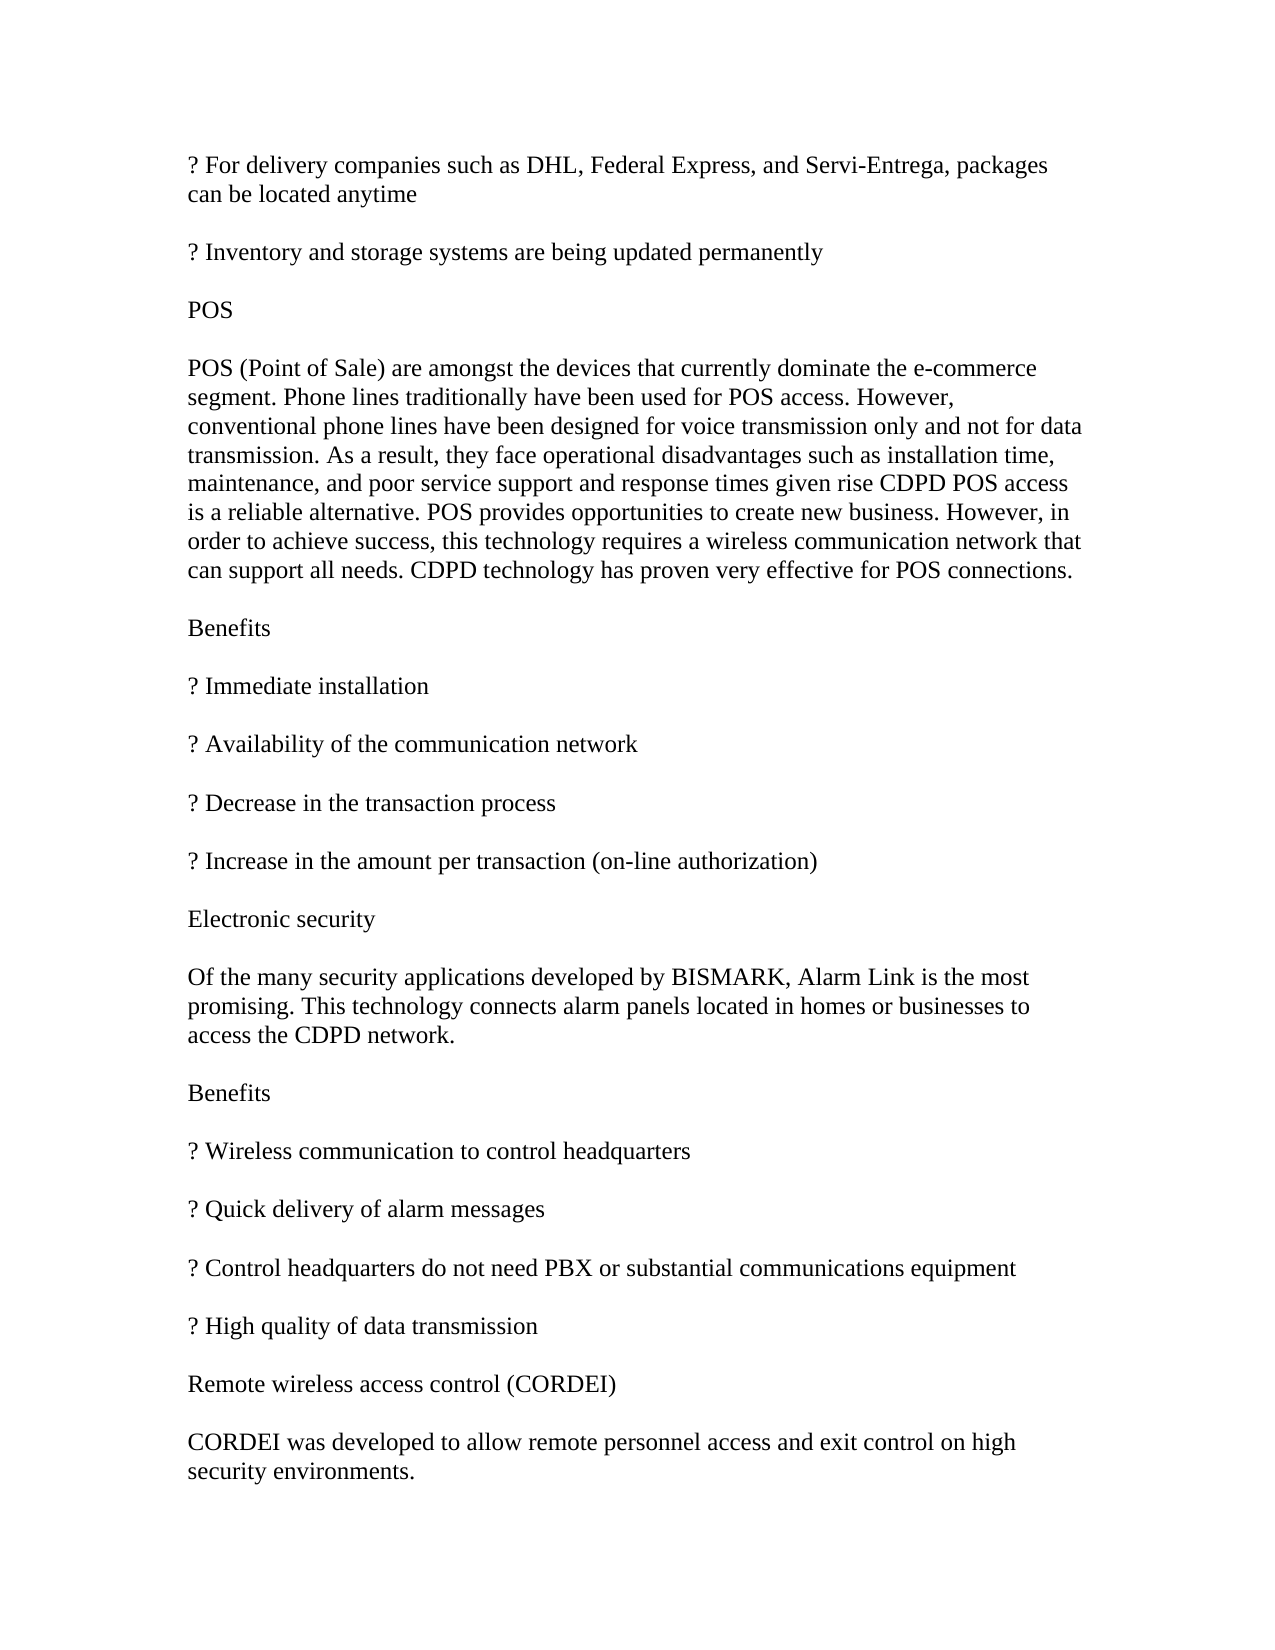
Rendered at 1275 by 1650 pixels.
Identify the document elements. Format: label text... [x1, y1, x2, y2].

text ? Availability of the communication network [187, 729, 1087, 758]
text POS [187, 295, 1087, 324]
text ? Decrease in the transaction process [187, 788, 1087, 816]
text ? Wireless communication to control headquarters [187, 1136, 1087, 1165]
text Of the many security applications developed by BISMARK, Alarm Link is the most promising. This technology connects alarm panels located in homes or businesses to access the CDPD network. [187, 962, 1087, 1048]
text ? Increase in the amount per transaction (on-line authorization) [187, 846, 1087, 874]
text CORDEI was developed to allow remote personnel access and exit control on high security environments. [187, 1427, 1087, 1485]
text Remote wireless access control (CORDEI) [187, 1369, 1087, 1398]
text ? Immediate installation [187, 671, 1087, 700]
text Benefits [187, 1078, 1087, 1107]
text ? For delivery companies such as DHL, Federal Express, and Servi-Entrega, packages can be located anytime [187, 150, 1087, 207]
text ? Quick delivery of alarm messages [187, 1194, 1087, 1223]
text ? Control headquarters do not need PBX or substantial communications equipment [187, 1253, 1087, 1281]
text Benefits [187, 613, 1087, 642]
text Electronic security [187, 904, 1087, 933]
text ? High quality of data transmission [187, 1311, 1087, 1340]
text POS (Point of Sale) are amongst the devices that currently dominate the e-commerce segment. Phone lines traditionally have been used for POS access. However, conventional phone lines have been designed for voice transmission only and not for data transmission. As a result, they face operational disadvantages such as installation time, maintenance, and poor service support and response times given rise CDPD POS access is a reliable alternative. POS provides opportunities to create new business. However, in order to achieve success, this technology requires a wireless communication network that can support all needs. CDPD technology has proven very effective for POS connections. [187, 353, 1087, 583]
text ? Inventory and storage systems are being updated permanently [187, 237, 1087, 266]
